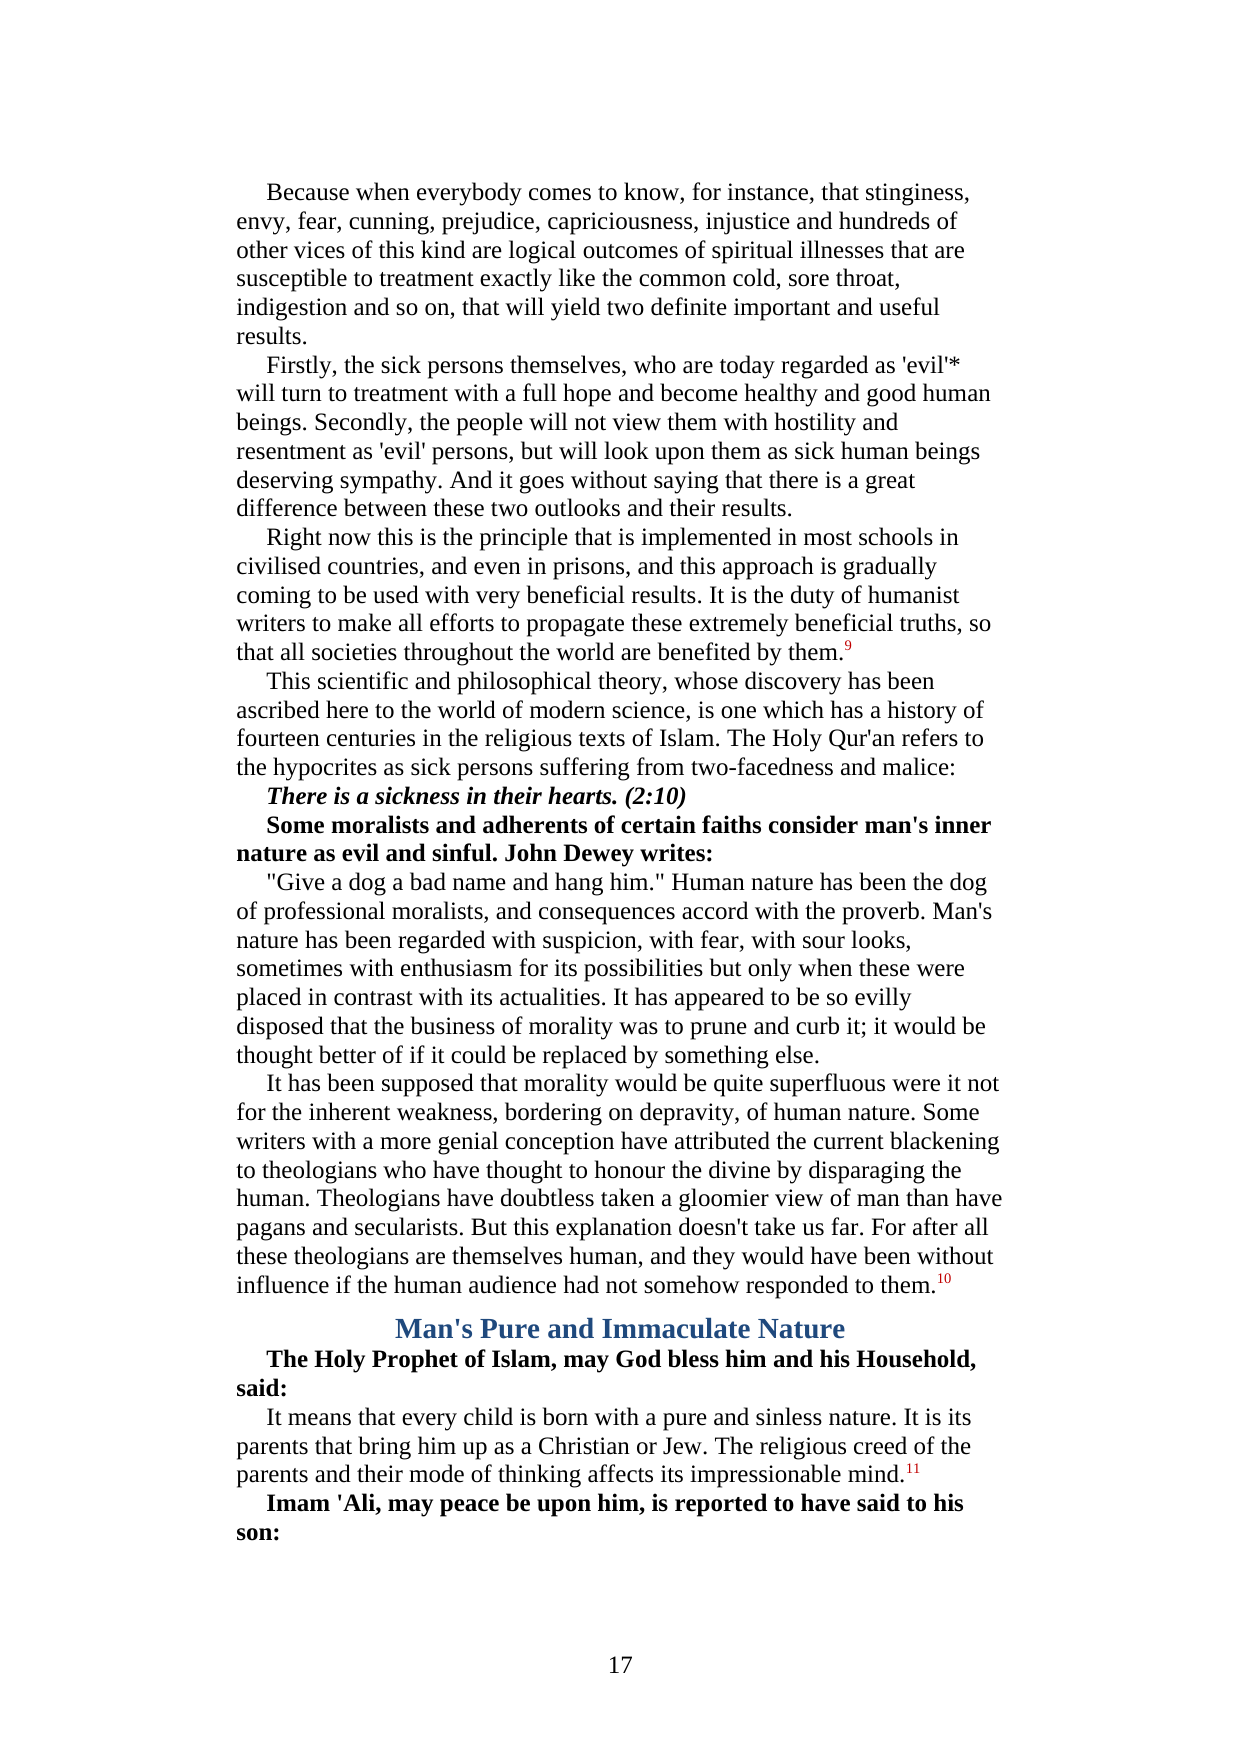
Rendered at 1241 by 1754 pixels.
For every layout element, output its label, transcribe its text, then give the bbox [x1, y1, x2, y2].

subtitle Man's Pure and Immaculate Nature [236, 1311, 1004, 1344]
text Firstly, the sick persons themselves, who are today regarded as 'evil'* will turn to treatment with a full hope and become healthy and good human beings. Secondly, the people will not view them with hostility and resentment as 'evil' persons, but will look upon them as sick human beings deserving sympathy. And it goes without saying that there is a great difference between these two outlooks and their results. [236, 350, 1004, 522]
text The Holy Prophet of Islam, may God bless him and his Household, said: [236, 1344, 1004, 1402]
text It has been supposed that morality would be quite superfluous were it not for the inherent weakness, bordering on depravity, of human nature. Some writers with a more genial conception have attributed the current blackening to theologians who have thought to honour the divine by disparaging the human. Theologians have doubtless taken a gloomier view of man than have pagans and secularists. But this explanation doesn't take us far. For after all these theologians are themselves human, and they would have been without influence if the human audience had not somehow responded to them.10 [236, 1068, 1004, 1298]
text Right now this is the principle that is implemented in most schools in civilised countries, and even in prisons, and this approach is gradually coming to be used with very beneficial results. It is the duty of humanist writers to make all efforts to propagate these extremely beneficial truths, so that all societies throughout the world are benefited by them.9 [236, 522, 1004, 666]
text This scientific and philosophical theory, whose discovery has been ascribed here to the world of modern science, is one which has a history of fourteen centuries in the religious texts of Islam. The Holy Qur'an refers to the hypocrites as sick persons suffering from two-facedness and malice: [236, 666, 1004, 781]
text Because when everybody comes to know, for instance, that stinginess, envy, fear, cunning, prejudice, capriciousness, injustice and hundreds of other vices of this kind are logical outcomes of spiritual illnesses that are susceptible to treatment exactly like the common cold, sore throat, indigestion and so on, that will yield two definite important and useful results. [236, 177, 1004, 350]
text Imam 'Ali, may peace be upon him, is reported to have said to his son: [236, 1488, 1004, 1546]
text There is a sickness in their hearts. (2:10) [236, 781, 1004, 810]
text It means that every child is born with a pure and sinless nature. It is its parents that bring him up as a Christian or Jew. The religious creed of the parents and their mode of thinking affects its impressionable mind.11 [236, 1402, 1004, 1488]
text Some moralists and adherents of certain faiths consider man's inner nature as evil and sinful. John Dewey writes: [236, 810, 1004, 867]
text "Give a dog a bad name and hang him." Human nature has been the dog of professional moralists, and consequences accord with the proverb. Man's nature has been regarded with suspicion, with fear, with sour looks, sometimes with enthusiasm for its possibilities but only when these were placed in contrast with its actualities. It has appeared to be so evilly disposed that the business of morality was to prune and curb it; it would be thought better of if it could be replaced by something else. [236, 867, 1004, 1068]
